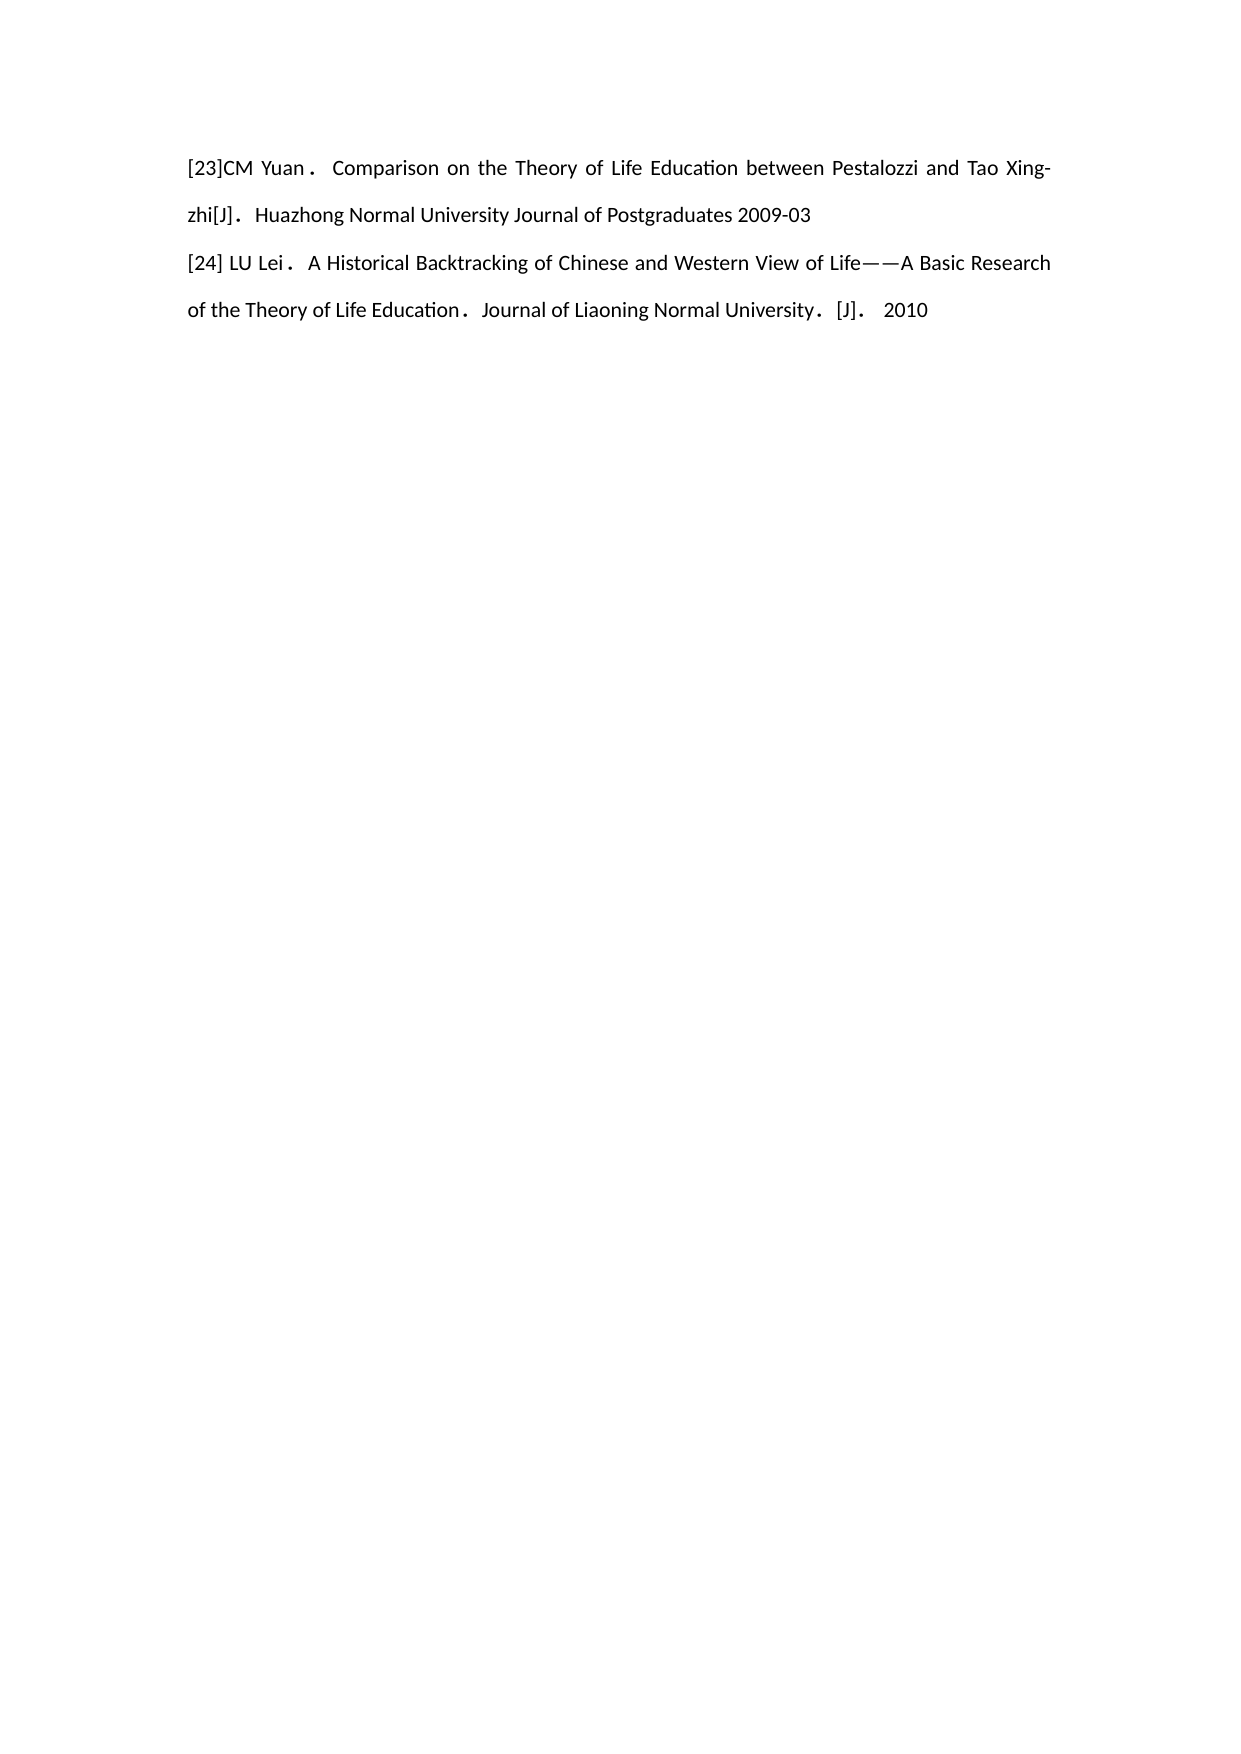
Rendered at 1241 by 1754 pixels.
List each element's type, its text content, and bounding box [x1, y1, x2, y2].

text [24] LU Lei．A Historical Backtracking of Chinese and Western View of Life——A Basic Research of the Theory of Life Education．Journal of Liaoning Normal University．[J]． 2010 [187, 245, 1053, 324]
text [23]CM Yuan．Comparison on the Theory of Life Education between Pestalozzi and Tao Xing-zhi[J]．Huazhong Normal University Journal of Postgraduates 2009-03 [187, 150, 1053, 229]
